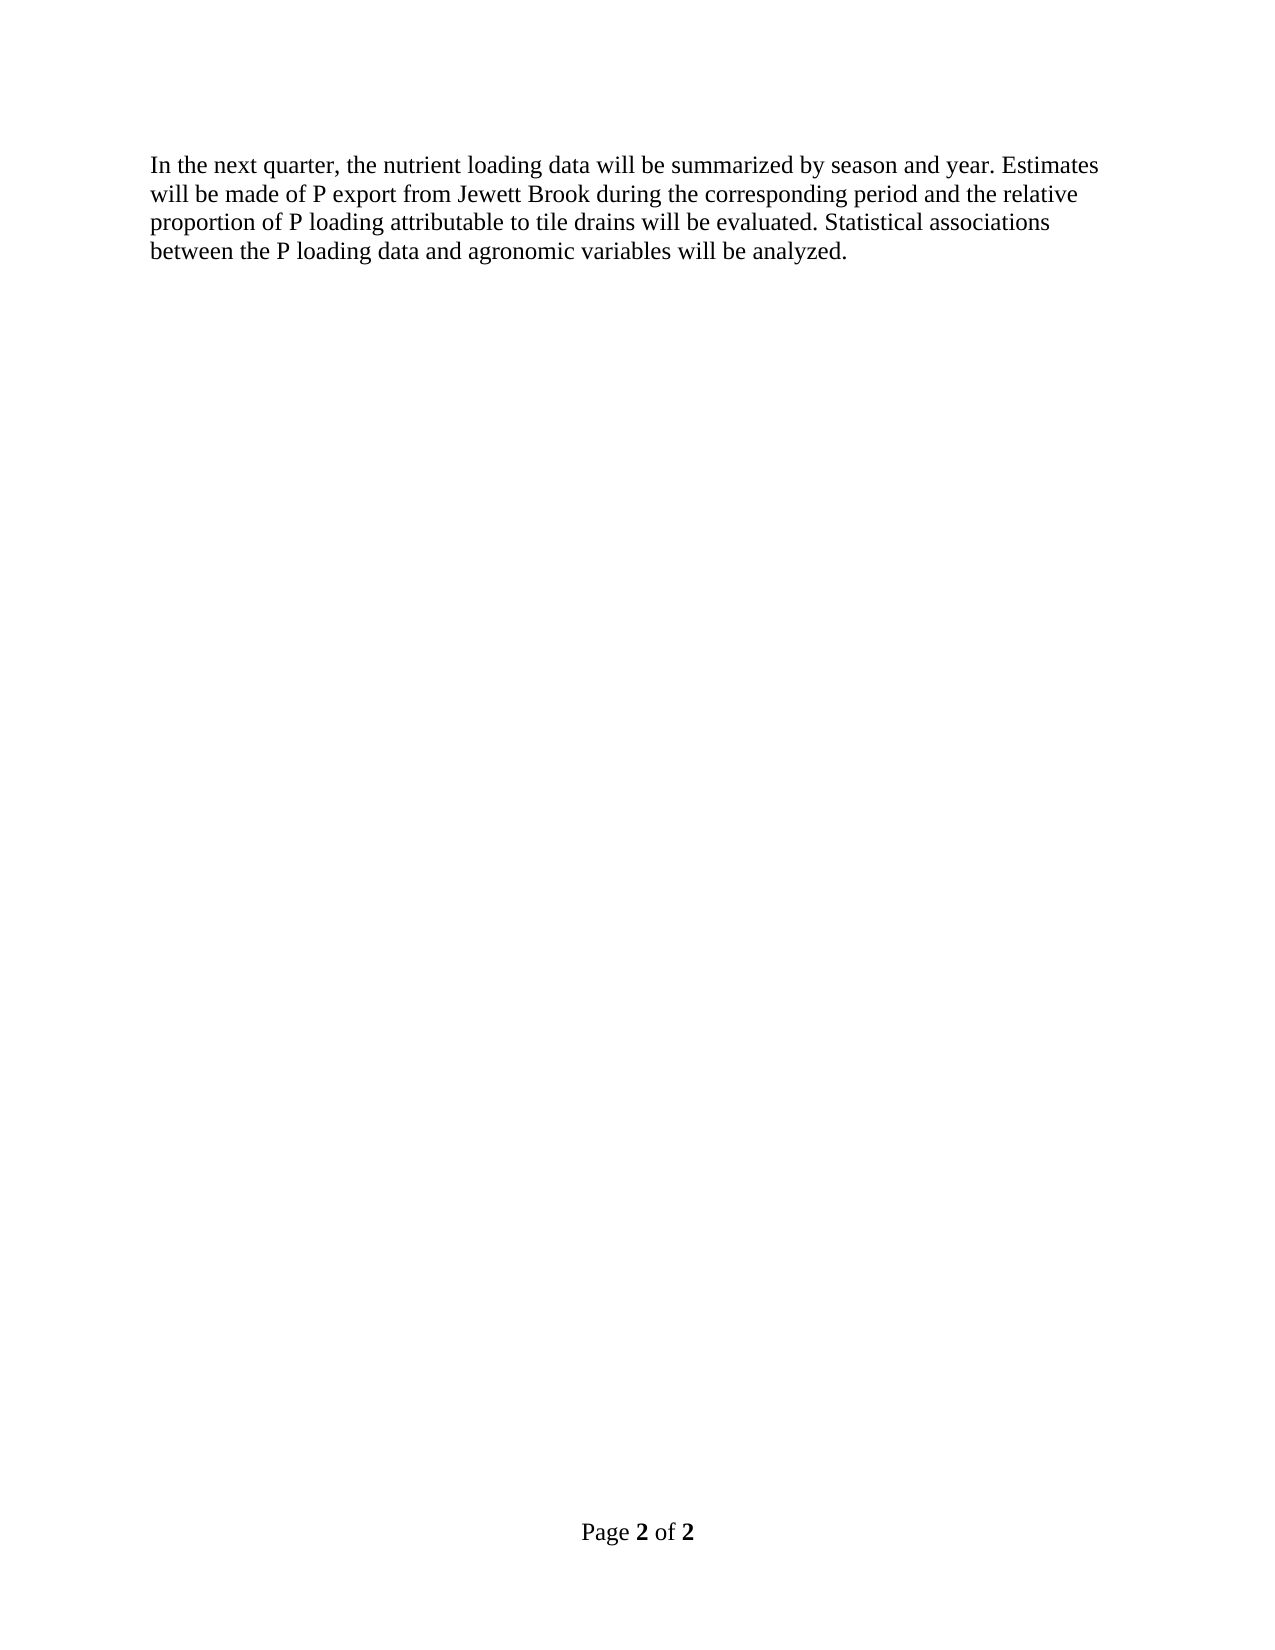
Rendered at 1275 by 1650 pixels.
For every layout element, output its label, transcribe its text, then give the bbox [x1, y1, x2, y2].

text In the next quarter, the nutrient loading data will be summarized by season and year. Estimates will be made of P export from Jewett Brook during the corresponding period and the relative proportion of P loading attributable to tile drains will be evaluated. Statistical associations between the P loading data and agronomic variables will be analyzed. [150, 150, 1125, 265]
